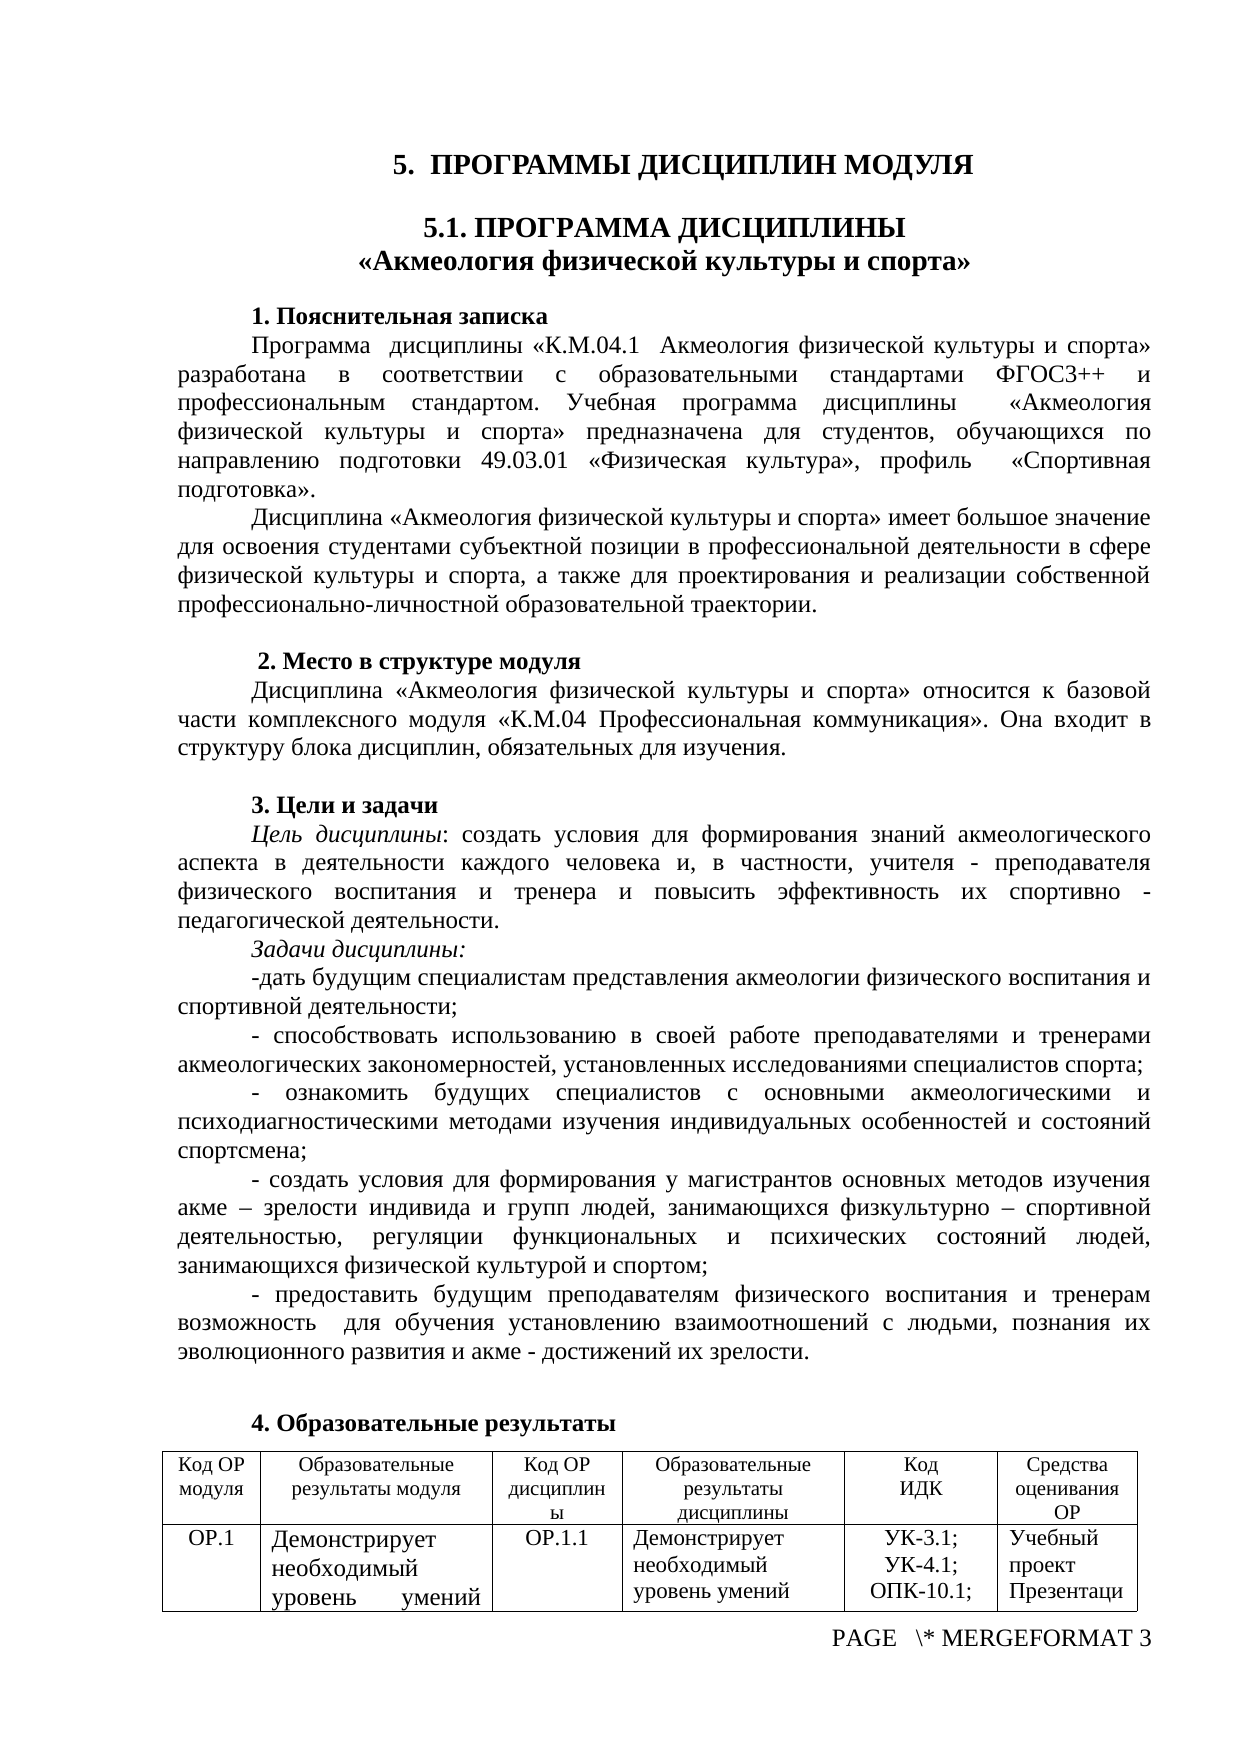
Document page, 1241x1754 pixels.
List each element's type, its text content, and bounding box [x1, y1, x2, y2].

table_header Код ОР модуля [163, 1452, 260, 1524]
table_cell ОР.1.1 [493, 1525, 622, 1611]
text - способствовать использованию в своей работе преподавателями и тренерами акмеологических закономерностей, установленных исследованиями специалистов спорта; [177, 1020, 1152, 1077]
subtitle 5.1. ПРОГРАММА ДИСЦИПЛИНЫ «Акмеология физической культуры и спорта» [177, 210, 1152, 277]
table_header Образовательные результаты дисциплины [623, 1452, 844, 1524]
table_header Образовательные результаты модуля [261, 1452, 492, 1524]
subtitle ПРОГРАММЫ ДИСЦИПЛИН МОДУЛЯ [215, 147, 1152, 181]
text Задачи дисциплины: [177, 934, 1152, 962]
text 4. Образовательные результаты [177, 1408, 1152, 1437]
text 3. Цели и задачи [177, 790, 1152, 819]
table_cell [998, 1525, 1137, 1611]
text - предоставить будущим преподавателям физического воспитания и тренерам возможность для обучения установлению взаимоотношений с людьми, познания их эволюционного развития и акме - достижений их зрелости. [177, 1279, 1152, 1365]
text 2. Место в структуре модуля [177, 646, 1152, 675]
text Дисциплина «Акмеология физической культуры и спорта» имеет большое значение для освоения студентами субъектной позиции в профессиональной деятельности в сфере физической культуры и спорта, а также для проектирования и реализации собственной профессионально-личностной образовательной траектории. [177, 502, 1152, 617]
text -дать будущим специалистам представления акмеологии физического воспитания и спортивной деятельности; [177, 962, 1152, 1020]
table_header Средства оценивания ОР [998, 1452, 1137, 1524]
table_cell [623, 1525, 844, 1611]
table_cell ОР.1 [163, 1525, 260, 1611]
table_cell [261, 1525, 492, 1611]
text - ознакомить будущих специалистов с основными акмеологическими и психодиагностическими методами изучения индивидуальных особенностей и состояний спортсмена; [177, 1077, 1152, 1164]
text Программа дисциплины «К.М.04.1 Акмеология физической культуры и спорта» разработана в соответствии с образовательными стандартами ФГОС3++ и профессиональным стандартом. Учебная программа дисциплины «Акмеология физической культуры и спорта» предназначена для студентов, обучающихся по направлению подготовки 49.03.01 «Физическая культура», профиль «Спортивная подготовка». [177, 330, 1152, 502]
text - создать условия для формирования у магистрантов основных методов изучения акме – зрелости индивида и групп людей, занимающихся физкультурно – спортивной деятельностью, регуляции функциональных и психических состояний людей, занимающихся физической культурой и спортом; [177, 1164, 1152, 1279]
table_header Код ИДК [845, 1452, 997, 1524]
text 1. Пояснительная записка [177, 301, 1152, 330]
table_header Код ОР дисциплины [493, 1452, 622, 1524]
text Дисциплина «Акмеология физической культуры и спорта» относится к базовой части комплексного модуля «К.М.04 Профессиональная коммуникация». Она входит в структуру блока дисциплин, обязательных для изучения. [177, 675, 1152, 761]
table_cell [845, 1525, 997, 1611]
text Цель дисциплины: создать условия для формирования знаний акмеологического аспекта в деятельности каждого человека и, в частности, учителя - преподавателя физического воспитания и тренера и повысить эффективность их спортивно - педагогической деятельности. [177, 819, 1152, 934]
